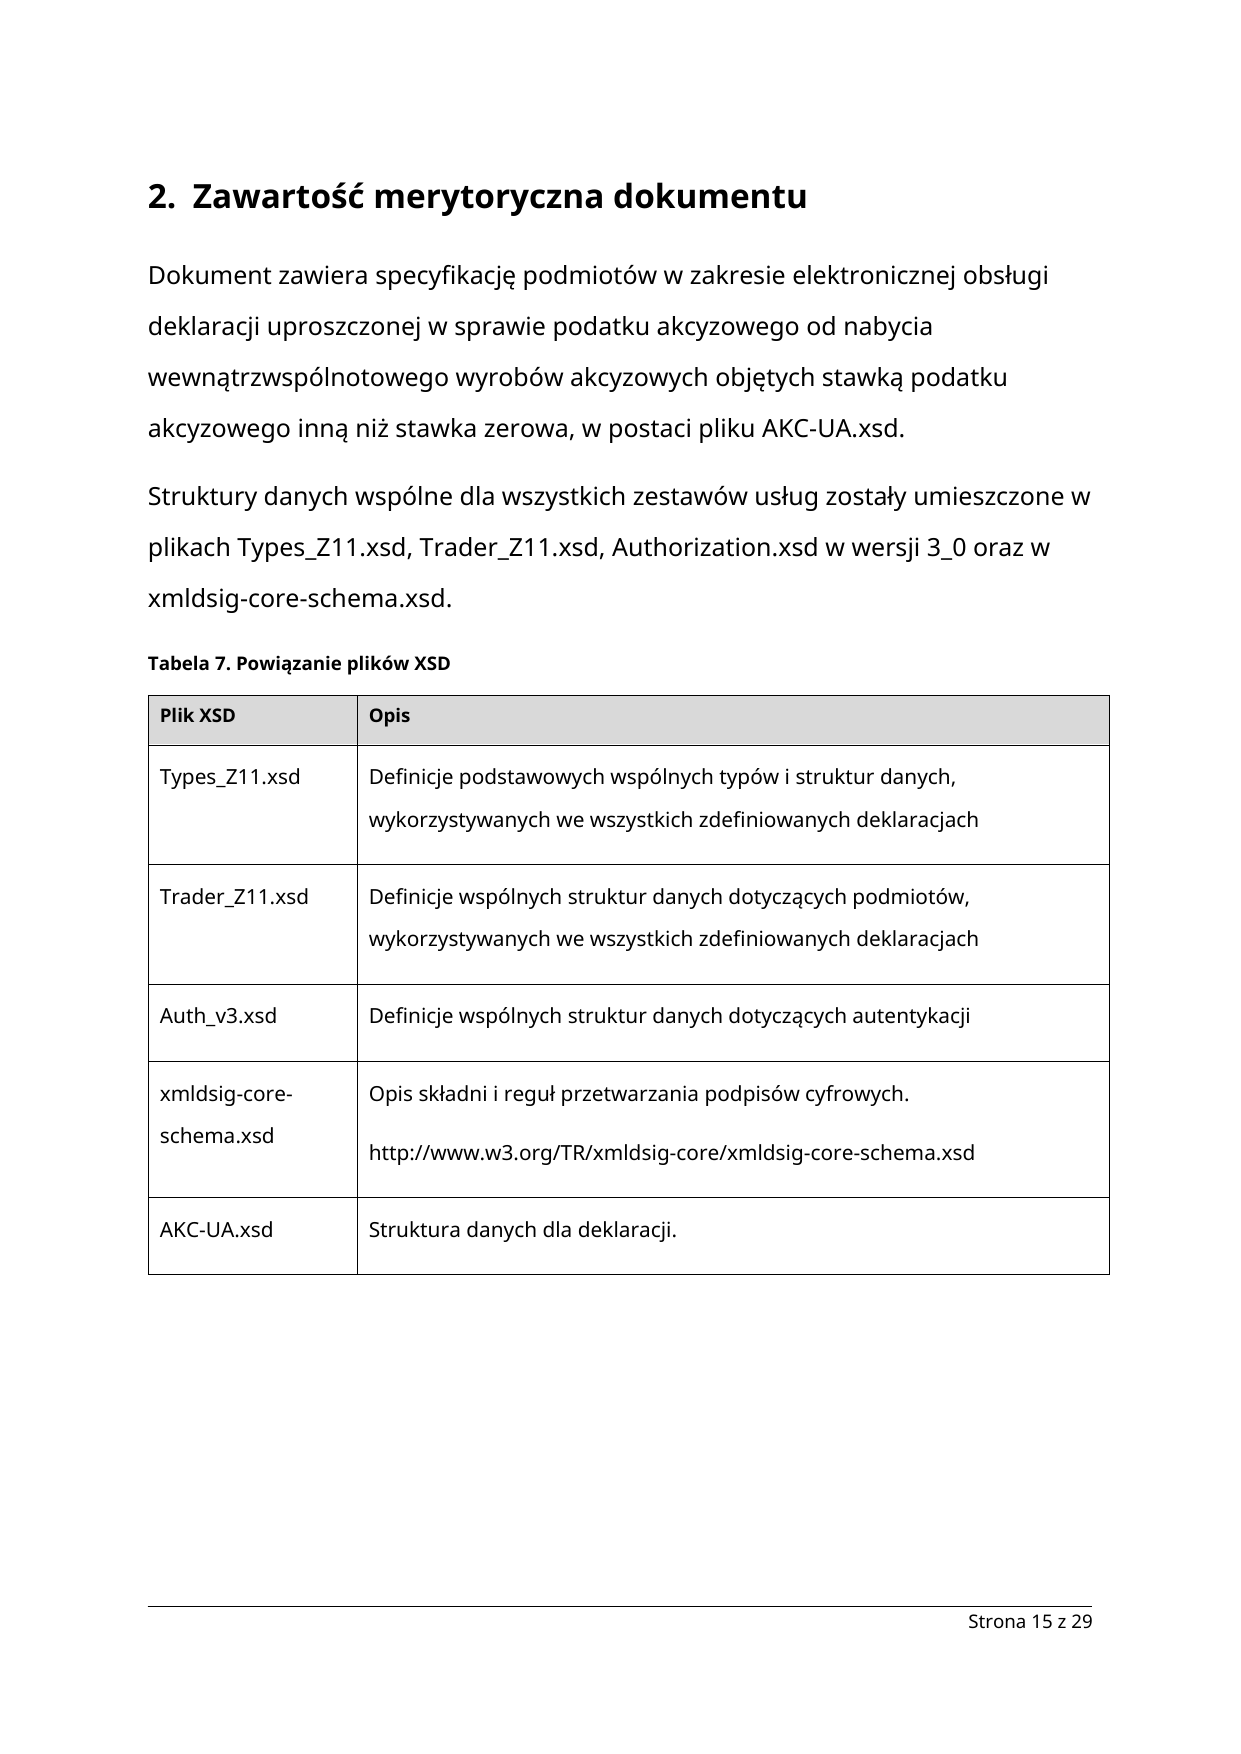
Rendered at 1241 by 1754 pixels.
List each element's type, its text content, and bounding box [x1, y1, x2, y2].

subtitle Zawartość merytoryczna dokumentu [148, 173, 1092, 218]
table_cell Definicje wspólnych struktur danych dotyczących podmiotów, wykorzystywanych we wszystkich zdefiniowanych deklaracjach [358, 865, 1109, 984]
table_cell Definicje wspólnych struktur danych dotyczących autentykacji [358, 985, 1109, 1061]
table_header Opis [358, 696, 1109, 744]
table_header Plik XSD [149, 696, 357, 744]
text Dokument zawiera specyfikację podmiotów w zakresie elektronicznej obsługi deklaracji uproszczonej w sprawie podatku akcyzowego od nabycia wewnątrzwspólnotowego wyrobów akcyzowych objętych stawką podatku akcyzowego inną niż stawka zerowa, w postaci pliku AKC-UA.xsd. [148, 257, 1092, 445]
text Struktury danych wspólne dla wszystkich zestawów usług zostały umieszczone w plikach Types_Z11.xsd, Trader_Z11.xsd, Authorization.xsd w wersji 3_0 oraz w xmldsig-core-schema.xsd. [148, 478, 1092, 614]
table_cell Opis składni i reguł przetwarzania podpisów cyfrowych. http://www.w3.org/TR/xmldsig-core/xmldsig-core-schema.xsd [358, 1062, 1109, 1197]
table_cell xmldsig-core-schema.xsd [149, 1062, 357, 1197]
table_cell Auth_v3.xsd [149, 985, 357, 1061]
table_cell Trader_Z11.xsd [149, 865, 357, 984]
table_cell Types_Z11.xsd [149, 746, 357, 864]
table_cell Definicje podstawowych wspólnych typów i struktur danych, wykorzystywanych we wszystkich zdefiniowanych deklaracjach [358, 746, 1109, 864]
table_cell Struktura danych dla deklaracji. [358, 1198, 1109, 1274]
table_cell AKC-UA.xsd [149, 1198, 357, 1274]
